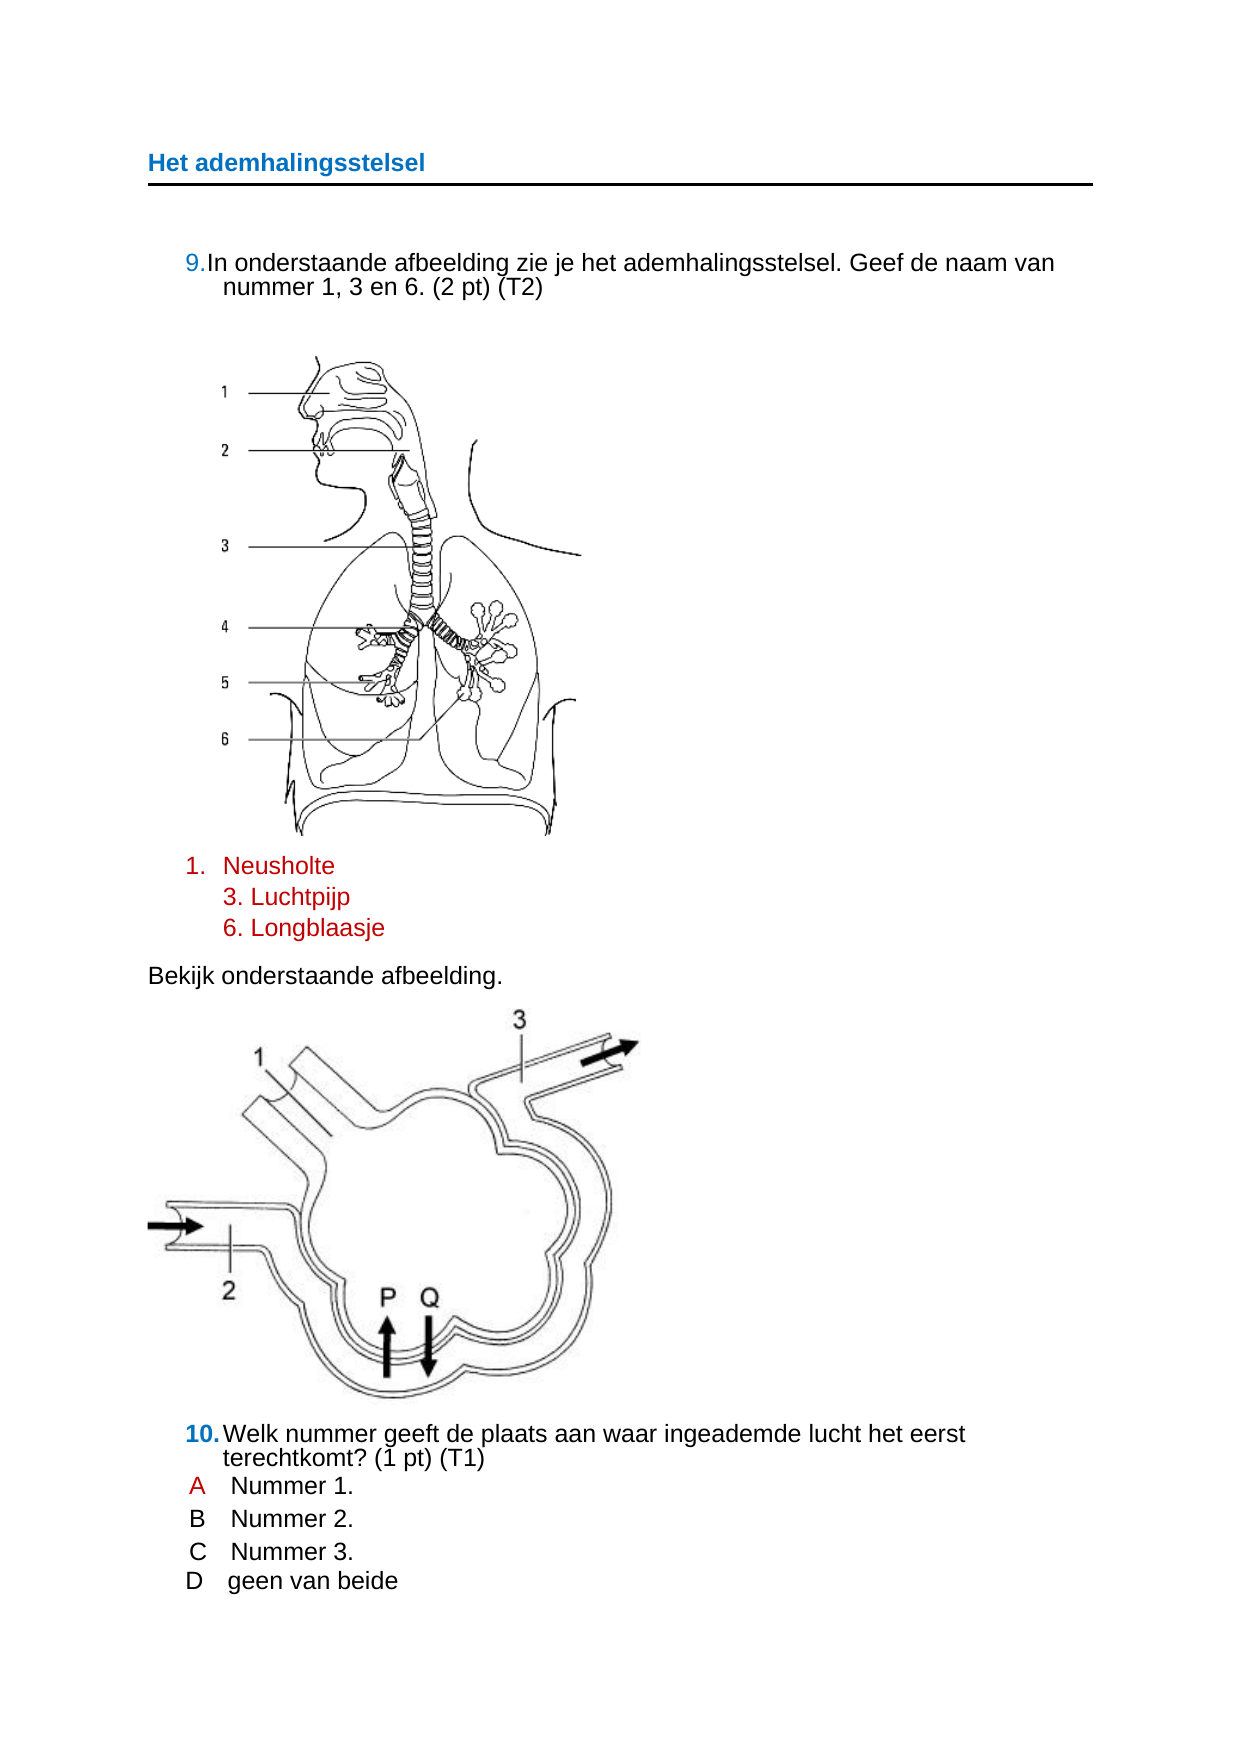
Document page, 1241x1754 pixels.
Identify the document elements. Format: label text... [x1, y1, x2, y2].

text A Nummer 1. [189, 1471, 1093, 1500]
text Bekijk onderstaande afbeelding. [148, 961, 1093, 990]
list 6. Longblaasje [223, 913, 1093, 942]
text C Nummer 3. [189, 1537, 1093, 1566]
picture [221, 356, 582, 836]
list 3. Luchtpijp [223, 882, 1093, 911]
list In onderstaande afbeelding zie je het ademhalingsstelsel. Geef de naam van nummer 1, 3 en 6. (2 pt) (T2) [185, 252, 1093, 300]
text D geen van beide [185, 1570, 1093, 1594]
picture [147, 1008, 642, 1405]
text Het ademhalingsstelsel [148, 148, 1093, 183]
list Welk nummer geeft de plaats aan waar ingeademde lucht het eerst terechtkomt? (1 pt) (T1) [185, 1423, 1093, 1471]
text B Nummer 2. [189, 1504, 1093, 1533]
list Neusholte [185, 851, 1093, 880]
